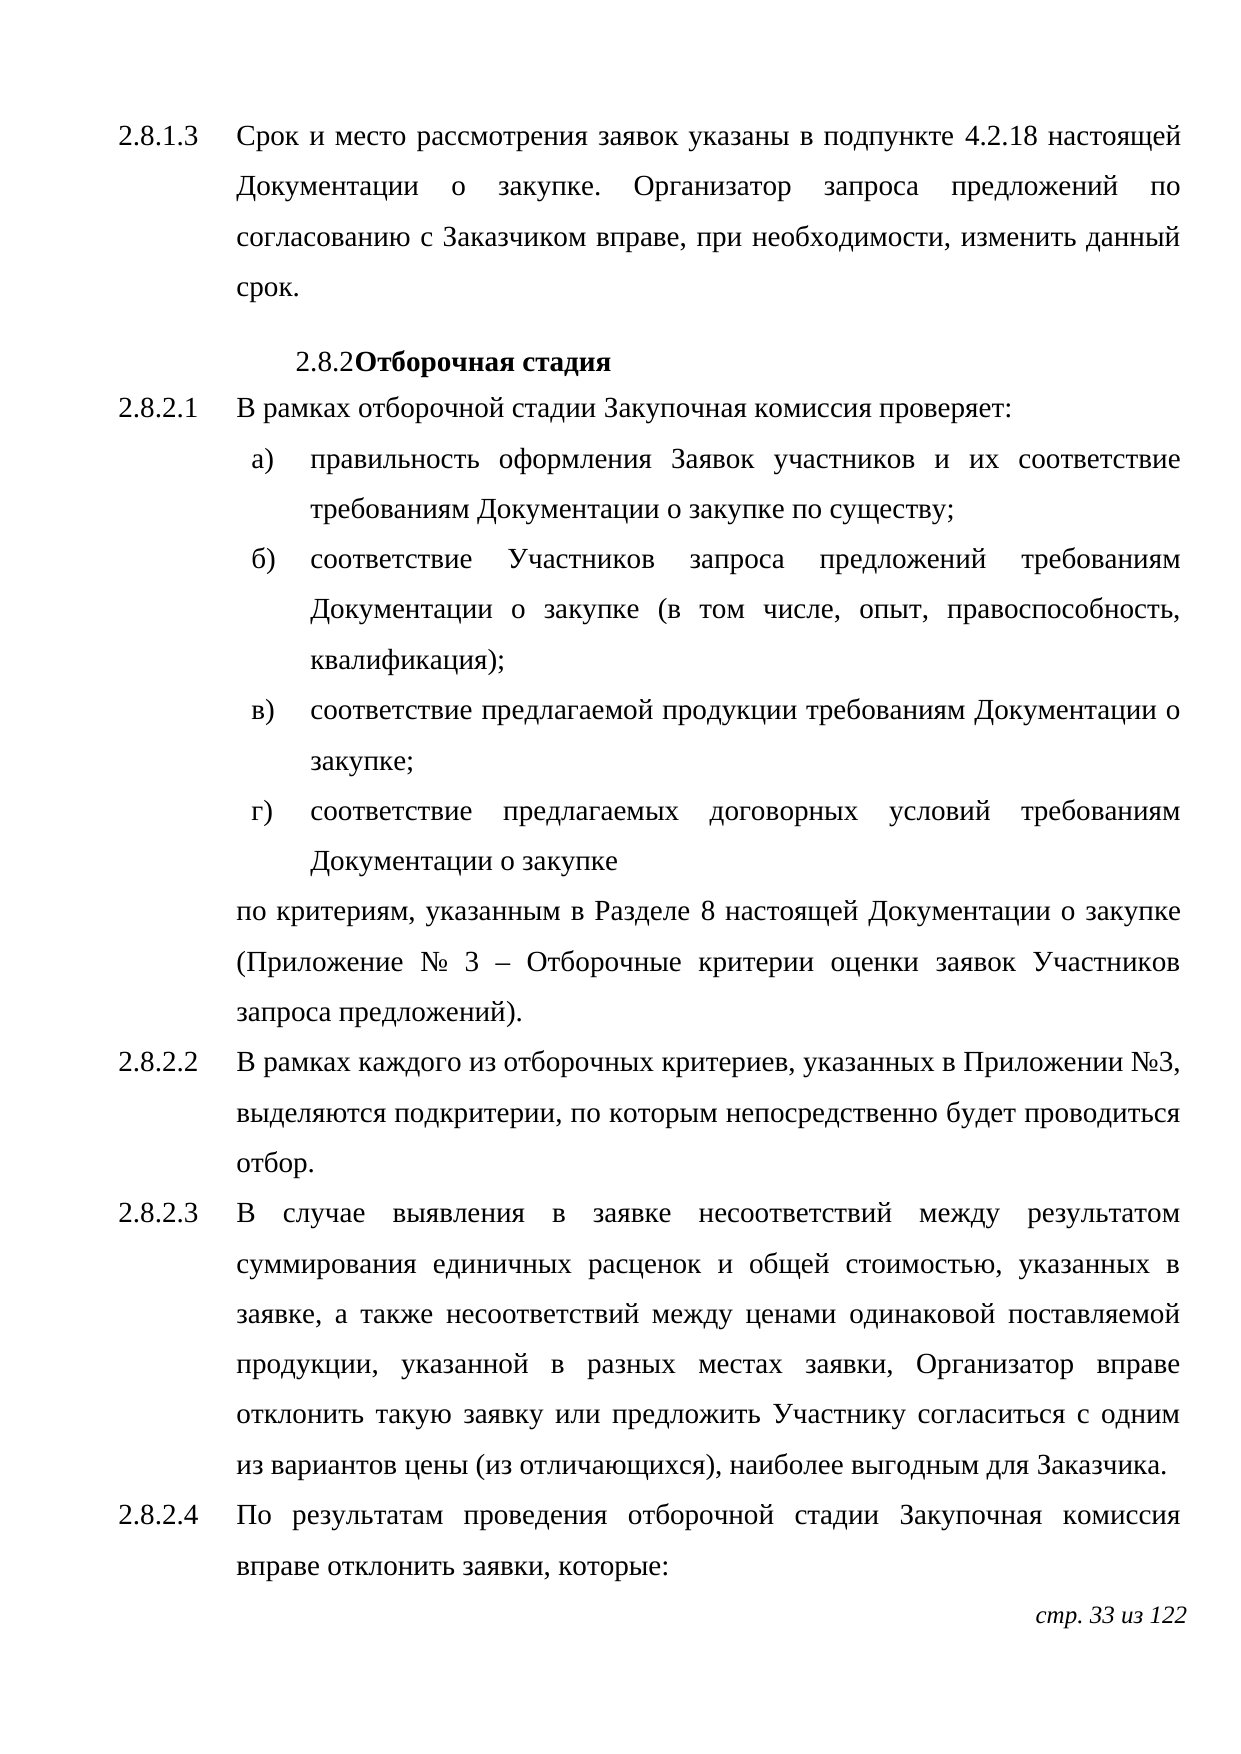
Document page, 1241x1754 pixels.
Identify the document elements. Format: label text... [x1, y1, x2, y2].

list по критериям, указанным в Разделе 8 настоящей Документации о закупке (Приложение № 3 – Отборочные критерии оценки заявок Участников запроса предложений). [236, 893, 1181, 1028]
text соответствие Участников запроса предложений требованиям Документации о закупке (в том числе, опыт, правоспособность, квалификация); [251, 541, 1181, 676]
text соответствие предлагаемых договорных условий требованиям Документации о закупке [251, 793, 1181, 877]
text По результатам проведения отборочной стадии Закупочная комиссия вправе отклонить заявки, которые: [118, 1497, 1181, 1581]
text В рамках каждого из отборочных критериев, указанных в Приложении №3, выделяются подкритерии, по которым непосредственно будет проводиться отбор. [118, 1044, 1181, 1179]
text правильность оформления Заявок участников и их соответствие требованиям Документации о закупке по существу; [251, 441, 1181, 524]
text В рамках отборочной стадии Закупочная комиссия проверяет: [118, 390, 1181, 424]
text Отборочная стадия [236, 344, 1181, 378]
text В случае выявления в заявке несоответствий между результатом суммирования единичных расценок и общей стоимостью, указанных в заявке, а также несоответствий между ценами одинаковой поставляемой продукции, указанной в разных местах заявки, Организатор вправе отклонить такую заявку или предложить Участнику согласиться с одним из вариантов цены (из отличающихся), наиболее выгодным для Заказчика. [118, 1195, 1181, 1481]
text соответствие предлагаемой продукции требованиям Документации о закупке; [251, 692, 1181, 776]
text Срок и место рассмотрения заявок указаны в подпункте 4.2.18 настоящей Документации о закупке. Организатор запроса предложений по согласованию с Заказчиком вправе, при необходимости, изменить данный срок. [118, 118, 1181, 303]
